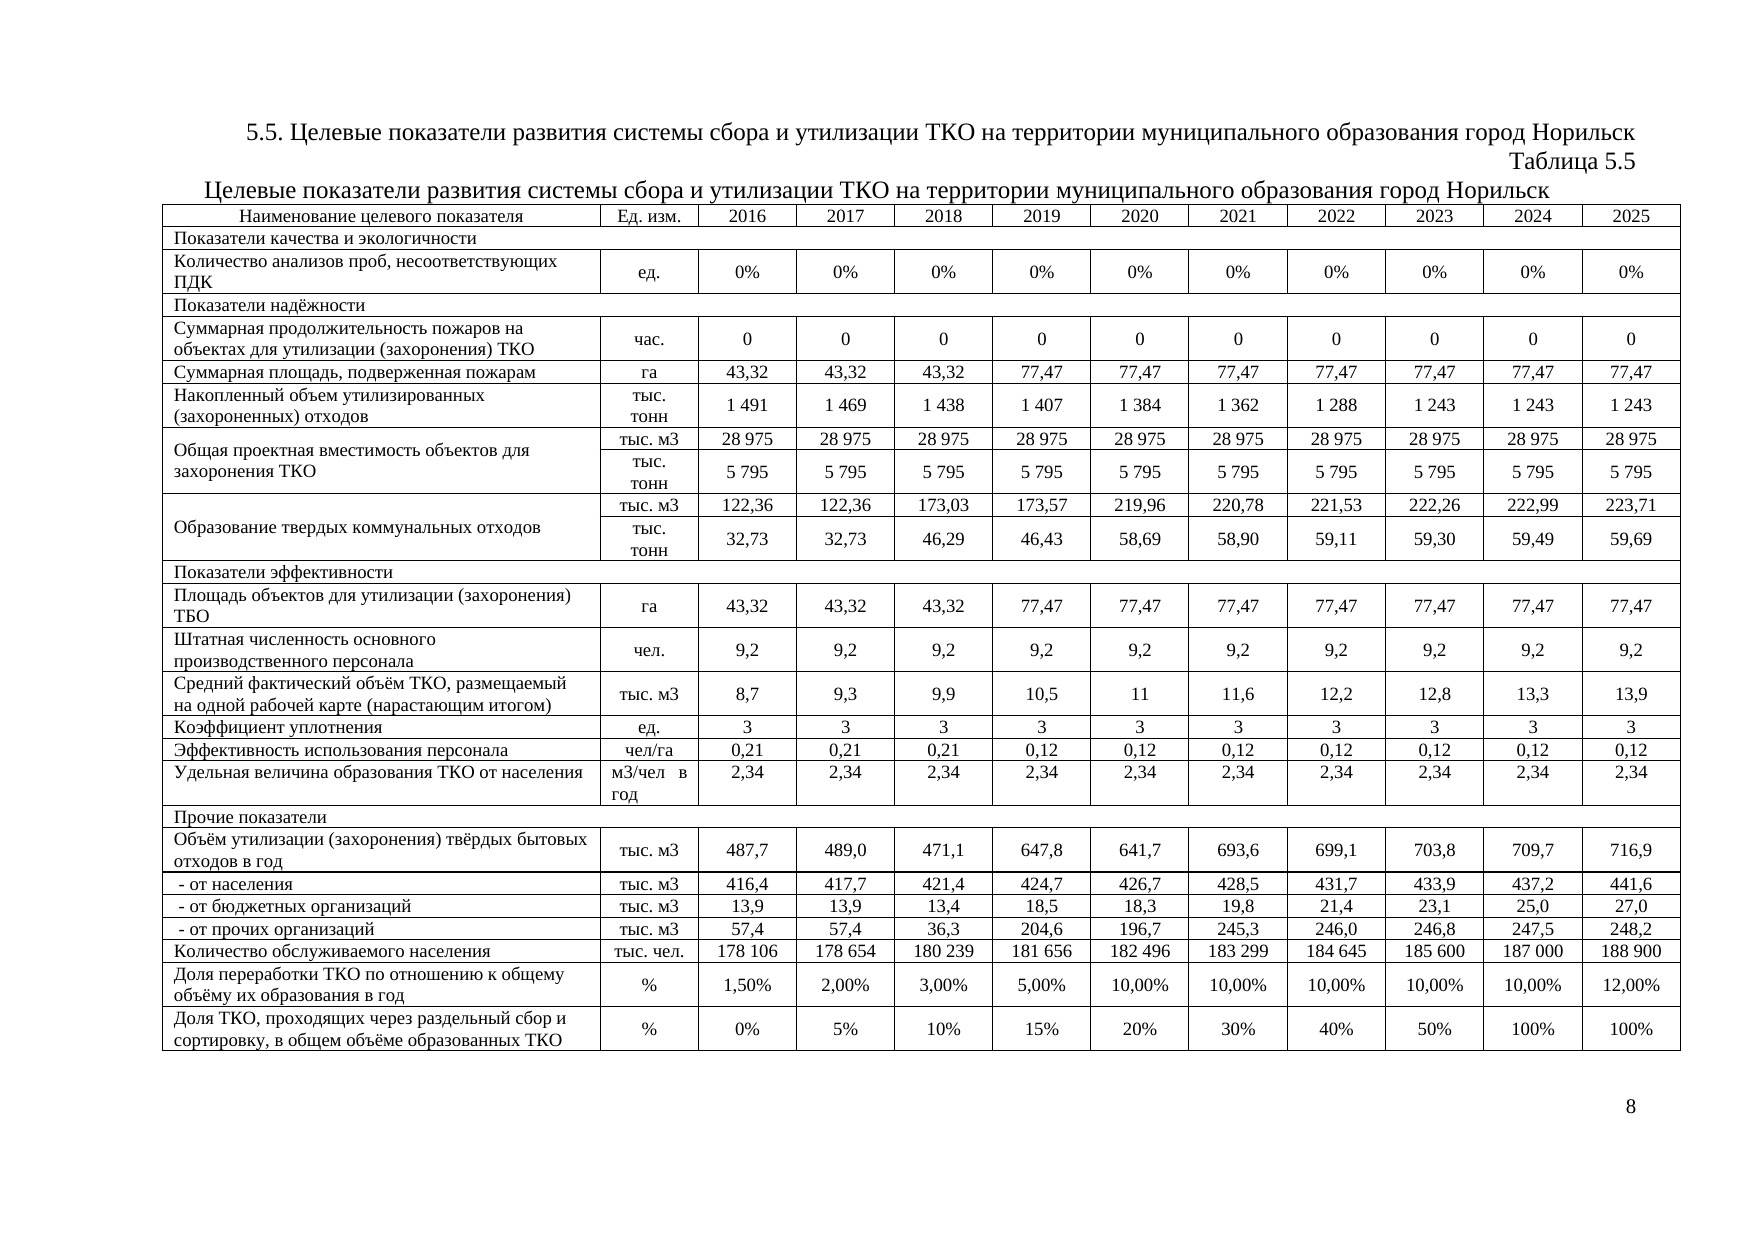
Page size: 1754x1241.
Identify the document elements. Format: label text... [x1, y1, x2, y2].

table_cell 21,4 [1288, 895, 1385, 917]
table_cell 2,34 [895, 761, 992, 804]
table_cell 10,00% [1288, 963, 1385, 1006]
table_cell 30% [1189, 1007, 1287, 1050]
table_cell Общая проектная вместимость объектов для захоронения ТКО [163, 428, 600, 493]
table_cell Объём утилизации (захоронения) твёрдых бытовых отходов в год [163, 828, 600, 871]
table_cell 0,21 [797, 739, 894, 760]
table_cell 32,73 [797, 517, 894, 560]
table_header 2016 [699, 205, 796, 226]
table_cell 9,2 [1288, 628, 1385, 671]
table_cell 0 [699, 317, 796, 360]
table_cell 77,47 [1583, 584, 1680, 627]
table_cell 641,7 [1091, 828, 1188, 871]
table_cell 5 795 [1189, 450, 1287, 493]
table_cell 3 [1484, 716, 1582, 738]
table_cell ед. [601, 250, 698, 293]
table_cell 0% [797, 250, 894, 293]
table_cell 77,47 [1386, 361, 1483, 382]
table_cell Показатели надёжности [163, 294, 1680, 316]
table_cell 12,00% [1583, 963, 1680, 1006]
table_cell 58,69 [1091, 517, 1188, 560]
table_cell 9,2 [797, 628, 894, 671]
table_cell 416,4 [699, 873, 796, 894]
table_cell 9,2 [699, 628, 796, 671]
table_cell 100% [1484, 1007, 1582, 1050]
table_cell - от населения [163, 873, 600, 894]
table_cell 12,2 [1288, 672, 1385, 715]
table_cell тыс. тонн [601, 450, 698, 493]
table_cell 10,00% [1091, 963, 1188, 1006]
table_cell 46,43 [993, 517, 1090, 560]
table_cell 59,69 [1583, 517, 1680, 560]
table_header 2024 [1484, 205, 1582, 226]
table_cell Доля ТКО, проходящих через раздельный сбор и сортировку, в общем объёме образованных ТКО [163, 1007, 600, 1050]
table_cell Образование твердых коммунальных отходов [163, 494, 600, 560]
table_cell 431,7 [1288, 873, 1385, 894]
table_cell 9,2 [1583, 628, 1680, 671]
table_cell 2,34 [1386, 761, 1483, 804]
table_cell 5 795 [1091, 450, 1188, 493]
table_cell 183 299 [1189, 940, 1287, 962]
table_cell 223,71 [1583, 494, 1680, 516]
table_cell 9,2 [895, 628, 992, 671]
table_cell 77,47 [1091, 584, 1188, 627]
text Целевые показатели развития системы сбора и утилизации ТКО на территории муниципального образования город Норильск [118, 175, 1636, 204]
table_cell 2,34 [1288, 761, 1385, 804]
table_cell 3 [797, 716, 894, 738]
table_cell 173,03 [895, 494, 992, 516]
table_cell 9,2 [1386, 628, 1483, 671]
table_cell 1 243 [1583, 384, 1680, 427]
table_cell 5 795 [895, 450, 992, 493]
table_cell 3 [1189, 716, 1287, 738]
table_header 2018 [895, 205, 992, 226]
table_cell 5 795 [1583, 450, 1680, 493]
table_cell 77,47 [1091, 361, 1188, 382]
table_cell 0% [1386, 250, 1483, 293]
table_cell 716,9 [1583, 828, 1680, 871]
table_cell 245,3 [1189, 918, 1287, 939]
table_cell 489,0 [797, 828, 894, 871]
table_cell 196,7 [1091, 918, 1188, 939]
table_header 2019 [993, 205, 1090, 226]
table_header 2021 [1189, 205, 1287, 226]
table_cell 1 243 [1484, 384, 1582, 427]
table_cell чел/га [601, 739, 698, 760]
table_cell 5% [797, 1007, 894, 1050]
table_cell 36,3 [895, 918, 992, 939]
table_cell 2,34 [993, 761, 1090, 804]
table_cell 15% [993, 1007, 1090, 1050]
table_cell 0% [1583, 250, 1680, 293]
table_cell тыс. м3 [601, 873, 698, 894]
table_header 2025 [1583, 205, 1680, 226]
table_cell 2,00% [797, 963, 894, 1006]
table_cell 11 [1091, 672, 1188, 715]
table_cell 10,00% [1386, 963, 1483, 1006]
table_cell тыс. тонн [601, 517, 698, 560]
text Таблица 5.5 [118, 146, 1636, 175]
table_cell 59,30 [1386, 517, 1483, 560]
table_cell 248,2 [1583, 918, 1680, 939]
table_cell 0,12 [1091, 739, 1188, 760]
table_cell 487,7 [699, 828, 796, 871]
table_cell 77,47 [1484, 361, 1582, 382]
table_cell 0,12 [993, 739, 1090, 760]
table_cell 0 [895, 317, 992, 360]
table_cell 1 469 [797, 384, 894, 427]
table_cell 10,5 [993, 672, 1090, 715]
table_cell 13,3 [1484, 672, 1582, 715]
table_cell 2,34 [1583, 761, 1680, 804]
table_cell 1 384 [1091, 384, 1188, 427]
table_cell 424,7 [993, 873, 1090, 894]
table_cell 1 288 [1288, 384, 1385, 427]
table_cell 5 795 [699, 450, 796, 493]
table_cell га [601, 361, 698, 382]
table_cell га [601, 584, 698, 627]
table_cell 18,5 [993, 895, 1090, 917]
table_cell 0 [1484, 317, 1582, 360]
table_cell 19,8 [1189, 895, 1287, 917]
table_cell 43,32 [699, 584, 796, 627]
table_cell 18,3 [1091, 895, 1188, 917]
table_cell 77,47 [993, 584, 1090, 627]
table_cell 2,34 [1189, 761, 1287, 804]
table_cell 188 900 [1583, 940, 1680, 962]
table_cell 709,7 [1484, 828, 1582, 871]
table_cell 417,7 [797, 873, 894, 894]
table_cell 0 [1386, 317, 1483, 360]
table_cell 0% [699, 1007, 796, 1050]
table_cell 2,34 [699, 761, 796, 804]
text 5.5. Целевые показатели развития системы сбора и утилизации ТКО на территории муниципального образования город Норильск [118, 117, 1636, 146]
table_cell 43,32 [895, 361, 992, 382]
table_cell 77,47 [1288, 361, 1385, 382]
table_cell 3 [993, 716, 1090, 738]
table_cell Площадь объектов для утилизации (захоронения) ТБО [163, 584, 600, 627]
table_cell Суммарная площадь, подверженная пожарам [163, 361, 600, 382]
table_cell 3 [1583, 716, 1680, 738]
table_cell 5,00% [993, 963, 1090, 1006]
table_cell 0 [1583, 317, 1680, 360]
table_cell 3,00% [895, 963, 992, 1006]
table_cell 0 [797, 317, 894, 360]
table_cell 0,12 [1583, 739, 1680, 760]
table_cell 3 [1091, 716, 1188, 738]
table_cell 9,2 [1484, 628, 1582, 671]
table_cell 428,5 [1189, 873, 1287, 894]
table_cell 693,6 [1189, 828, 1287, 871]
table_cell 0,12 [1484, 739, 1582, 760]
table_cell 10% [895, 1007, 992, 1050]
table_cell 173,57 [993, 494, 1090, 516]
table_cell Коэффициент уплотнения [163, 716, 600, 738]
table_cell 10,00% [1484, 963, 1582, 1006]
table_cell Штатная численность основного производственного персонала [163, 628, 600, 671]
table_cell 9,2 [993, 628, 1090, 671]
table_cell 9,2 [1091, 628, 1188, 671]
table_cell 0% [993, 250, 1090, 293]
table_cell 58,90 [1189, 517, 1287, 560]
table_cell 50% [1386, 1007, 1483, 1050]
table_cell 181 656 [993, 940, 1090, 962]
table_cell 43,32 [895, 584, 992, 627]
table_cell 221,53 [1288, 494, 1385, 516]
table_cell 77,47 [993, 361, 1090, 382]
table_header 2020 [1091, 205, 1188, 226]
table_cell 9,3 [797, 672, 894, 715]
table_cell 13,9 [797, 895, 894, 917]
table_cell 28 975 [1386, 428, 1483, 449]
table_cell 3 [1386, 716, 1483, 738]
table_header 2023 [1386, 205, 1483, 226]
table_cell м3/чел в год [601, 761, 698, 804]
table_cell тыс. м3 [601, 828, 698, 871]
table_cell 246,8 [1386, 918, 1483, 939]
table_cell 3 [699, 716, 796, 738]
table_cell 0 [993, 317, 1090, 360]
table_cell 246,0 [1288, 918, 1385, 939]
table_cell 5 795 [1386, 450, 1483, 493]
table_cell 32,73 [699, 517, 796, 560]
table_cell 43,32 [797, 361, 894, 382]
table_cell тыс. м3 [601, 895, 698, 917]
table_cell Доля переработки ТКО по отношению к общему объёму их образования в год [163, 963, 600, 1006]
table_cell 100% [1583, 1007, 1680, 1050]
table_cell 1 243 [1386, 384, 1483, 427]
table_cell 426,7 [1091, 873, 1188, 894]
table_cell Прочие показатели [163, 806, 1680, 827]
table_cell 59,11 [1288, 517, 1385, 560]
table_cell тыс. м3 [601, 494, 698, 516]
table_header Ед. изм. [601, 205, 698, 226]
table_cell Эффективность использования персонала [163, 739, 600, 760]
table_cell 10,00% [1189, 963, 1287, 1006]
table_cell 13,4 [895, 895, 992, 917]
table_cell 28 975 [699, 428, 796, 449]
table_cell тыс. м3 [601, 428, 698, 449]
table_cell % [601, 963, 698, 1006]
table_cell 43,32 [797, 584, 894, 627]
table_cell 0% [1484, 250, 1582, 293]
table_cell 13,9 [1583, 672, 1680, 715]
table_cell 28 975 [1583, 428, 1680, 449]
table_cell 57,4 [699, 918, 796, 939]
table_cell Количество обслуживаемого населения [163, 940, 600, 962]
table_cell 187 000 [1484, 940, 1582, 962]
table_cell 25,0 [1484, 895, 1582, 917]
table_cell 433,9 [1386, 873, 1483, 894]
table_cell 0 [1288, 317, 1385, 360]
table_cell 5 795 [1288, 450, 1385, 493]
table_cell 59,49 [1484, 517, 1582, 560]
table_cell 3 [895, 716, 992, 738]
table_cell 0,12 [1288, 739, 1385, 760]
table_cell 184 645 [1288, 940, 1385, 962]
table_cell 5 795 [1484, 450, 1582, 493]
table_cell 180 239 [895, 940, 992, 962]
table_cell Накопленный объем утилизированных (захороненных) отходов [163, 384, 600, 427]
table_cell % [601, 1007, 698, 1050]
table_cell 1 407 [993, 384, 1090, 427]
table_cell 220,78 [1189, 494, 1287, 516]
table_cell 0,12 [1189, 739, 1287, 760]
table_cell 9,9 [895, 672, 992, 715]
table_header Наименование целевого показателя [163, 205, 600, 226]
table_cell 77,47 [1189, 584, 1287, 627]
table_cell 40% [1288, 1007, 1385, 1050]
table_cell Показатели эффективности [163, 561, 1680, 583]
table_cell 3 [1288, 716, 1385, 738]
table_cell 5 795 [797, 450, 894, 493]
table_cell Суммарная продолжительность пожаров на объектах для утилизации (захоронения) ТКО [163, 317, 600, 360]
table_cell 0 [1091, 317, 1188, 360]
table_cell час. [601, 317, 698, 360]
table_cell 441,6 [1583, 873, 1680, 894]
table_cell 77,47 [1386, 584, 1483, 627]
table_cell 43,32 [699, 361, 796, 382]
table_cell 77,47 [1189, 361, 1287, 382]
table_cell 185 600 [1386, 940, 1483, 962]
table_cell 28 975 [993, 428, 1090, 449]
table_cell 27,0 [1583, 895, 1680, 917]
table_cell тыс. чел. [601, 940, 698, 962]
table_cell 77,47 [1484, 584, 1582, 627]
table_cell ед. [601, 716, 698, 738]
table_cell 0 [1189, 317, 1287, 360]
table_cell - от бюджетных организаций [163, 895, 600, 917]
table_cell 1 362 [1189, 384, 1287, 427]
table_cell 0% [699, 250, 796, 293]
table_cell 20% [1091, 1007, 1188, 1050]
table_cell 2,34 [797, 761, 894, 804]
table_cell 28 975 [1091, 428, 1188, 449]
table_cell 0% [1288, 250, 1385, 293]
table_cell 13,9 [699, 895, 796, 917]
table_cell 28 975 [1484, 428, 1582, 449]
table_cell 122,36 [797, 494, 894, 516]
table_cell тыс. тонн [601, 384, 698, 427]
table_cell 0% [895, 250, 992, 293]
table_cell 471,1 [895, 828, 992, 871]
table_cell 699,1 [1288, 828, 1385, 871]
table_cell 1 438 [895, 384, 992, 427]
table_cell 122,36 [699, 494, 796, 516]
table_cell 182 496 [1091, 940, 1188, 962]
table_cell 46,29 [895, 517, 992, 560]
table_cell 2,34 [1484, 761, 1582, 804]
table_cell 1,50% [699, 963, 796, 1006]
table_cell 77,47 [1288, 584, 1385, 627]
table_cell Показатели качества и экологичности [163, 227, 1680, 249]
table_cell 2,34 [1091, 761, 1188, 804]
table_cell 222,99 [1484, 494, 1582, 516]
table_header 2017 [797, 205, 894, 226]
table_cell 437,2 [1484, 873, 1582, 894]
table_cell 178 654 [797, 940, 894, 962]
table_cell 5 795 [993, 450, 1090, 493]
table_cell 0,12 [1386, 739, 1483, 760]
table_cell тыс. м3 [601, 672, 698, 715]
table_cell тыс. м3 [601, 918, 698, 939]
table_cell 0,21 [895, 739, 992, 760]
table_cell 0% [1091, 250, 1188, 293]
table_cell 647,8 [993, 828, 1090, 871]
table_cell - от прочих организаций [163, 918, 600, 939]
table_cell чел. [601, 628, 698, 671]
table_cell Количество анализов проб, несоответствующих ПДК [163, 250, 600, 293]
table_cell 28 975 [797, 428, 894, 449]
table_cell 0% [1189, 250, 1287, 293]
table_cell 1 491 [699, 384, 796, 427]
table_cell 28 975 [1189, 428, 1287, 449]
table_header 2022 [1288, 205, 1385, 226]
table_cell 8,7 [699, 672, 796, 715]
table_cell 11,6 [1189, 672, 1287, 715]
table_cell 57,4 [797, 918, 894, 939]
table_cell 12,8 [1386, 672, 1483, 715]
table_cell 28 975 [1288, 428, 1385, 449]
table_cell 23,1 [1386, 895, 1483, 917]
table_cell 0,21 [699, 739, 796, 760]
table_cell 222,26 [1386, 494, 1483, 516]
table_cell Средний фактический объём ТКО, размещаемый на одной рабочей карте (нарастающим итогом) [163, 672, 600, 715]
table_cell 421,4 [895, 873, 992, 894]
table_cell 247,5 [1484, 918, 1582, 939]
table_cell 28 975 [895, 428, 992, 449]
table_cell 703,8 [1386, 828, 1483, 871]
table_cell Удельная величина образования ТКО от населения [163, 761, 600, 804]
table_cell 204,6 [993, 918, 1090, 939]
table_cell 219,96 [1091, 494, 1188, 516]
table_cell 178 106 [699, 940, 796, 962]
table_cell 77,47 [1583, 361, 1680, 382]
table_cell 9,2 [1189, 628, 1287, 671]
